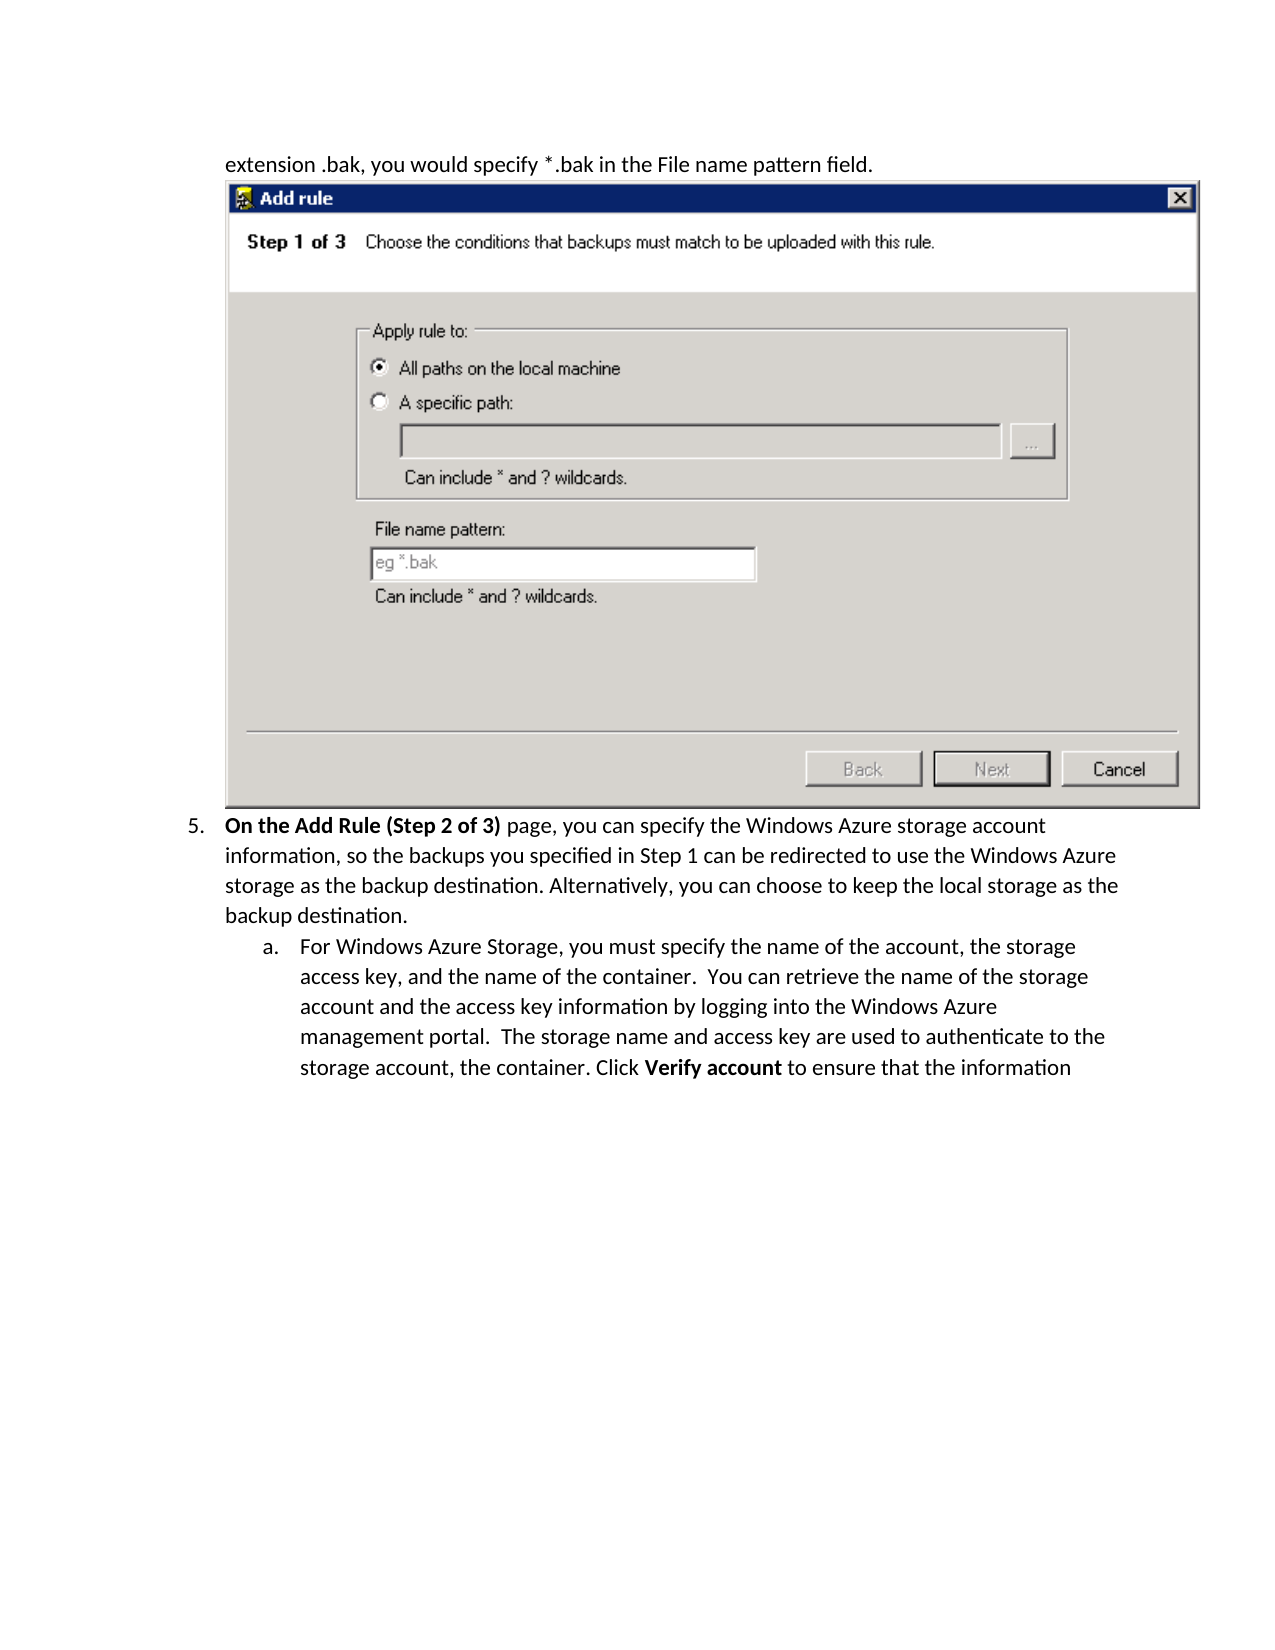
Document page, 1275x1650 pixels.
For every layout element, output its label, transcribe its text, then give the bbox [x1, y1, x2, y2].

list On the Add Rule (Step 2 of 3) page, you can specify the Windows Azure storage account information, so the backups you specified in Step 1 can be redirected to use the Windows Azure storage as the backup destination. Alternatively, you can choose to keep the local storage as the backup destination. [187, 811, 1125, 930]
picture [225, 180, 1200, 809]
list For Windows Azure Storage, you must specify the name of the account, the storage access key, and the name of the container. You can retrieve the name of the storage account and the access key information by logging into the Windows Azure management portal. The storage name and access key are used to authenticate to the storage account, the container. Click Verify account to ensure that the information specified is valid and the tools is able to connect to the storage account. [262, 932, 1125, 1081]
